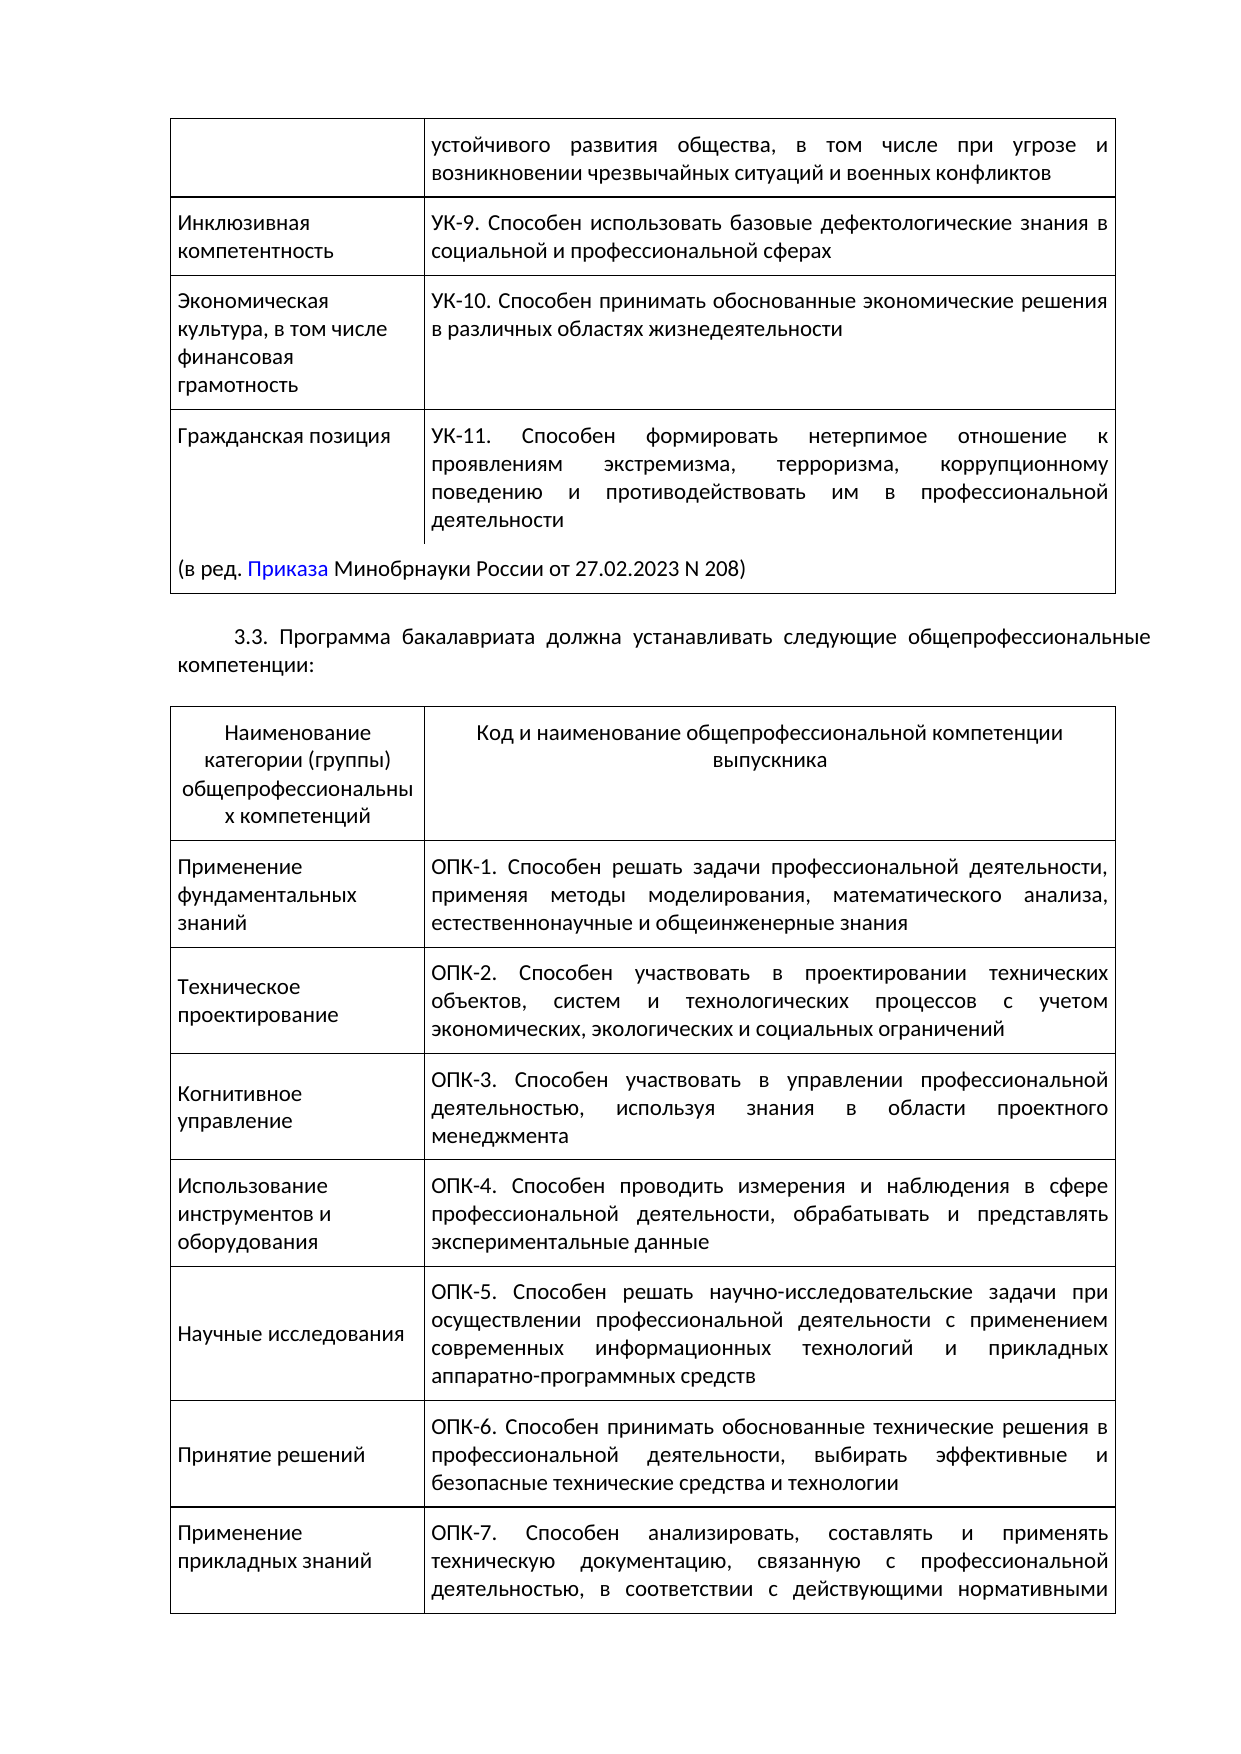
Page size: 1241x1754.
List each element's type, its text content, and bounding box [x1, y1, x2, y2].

table_cell Экономическая культура, в том числе финансовая грамотность [171, 276, 424, 409]
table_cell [171, 119, 424, 196]
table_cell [171, 1508, 424, 1613]
table_cell Инклюзивная компетентность [171, 198, 424, 275]
table_cell (в ред. Приказа Минобрнауки России от 27.02.2023 N 208) [171, 544, 1115, 593]
table_cell Когнитивное управление [171, 1054, 424, 1159]
table_cell ОПК-1. Способен решать задачи профессиональной деятельности, применяя методы моделирования, математического анализа, естественнонаучные и общеинженерные знания [425, 841, 1115, 947]
table_cell УК-9. Способен использовать базовые дефектологические знания в социальной и профессиональной сферах [425, 198, 1115, 275]
table_cell ОПК-3. Способен участвовать в управлении профессиональной деятельностью, используя знания в области проектного менеджмента [425, 1054, 1115, 1159]
table_cell ОПК-6. Способен принимать обоснованные технические решения в профессиональной деятельности, выбирать эффективные и безопасные технические средства и технологии [425, 1401, 1115, 1506]
table_cell УК-11. Способен формировать нетерпимое отношение к проявлениям экстремизма, терроризма, коррупционному поведению и противодействовать им в профессиональной деятельности [425, 410, 1115, 543]
table_cell Гражданская позиция [171, 410, 424, 543]
table_cell Техническое проектирование [171, 948, 424, 1053]
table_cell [425, 119, 1115, 196]
table_cell Принятие решений [171, 1401, 424, 1506]
table_cell ОПК-4. Способен проводить измерения и наблюдения в сфере профессиональной деятельности, обрабатывать и представлять экспериментальные данные [425, 1160, 1115, 1266]
table_header Код и наименование общепрофессиональной компетенции выпускника [425, 707, 1115, 840]
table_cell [425, 1508, 1115, 1613]
text 3.3. Программа бакалавриата должна устанавливать следующие общепрофессиональные компетенции: [177, 622, 1152, 678]
table_cell Научные исследования [171, 1267, 424, 1400]
table_cell ОПК-2. Способен участвовать в проектировании технических объектов, систем и технологических процессов с учетом экономических, экологических и социальных ограничений [425, 948, 1115, 1053]
table_cell ОПК-5. Способен решать научно-исследовательские задачи при осуществлении профессиональной деятельности с применением современных информационных технологий и прикладных аппаратно-программных средств [425, 1267, 1115, 1400]
table_cell УК-10. Способен принимать обоснованные экономические решения в различных областях жизнедеятельности [425, 276, 1115, 409]
table_cell Применение фундаментальных знаний [171, 841, 424, 947]
table_cell Использование инструментов и оборудования [171, 1160, 424, 1266]
table_header Наименование категории (группы) общепрофессиональных компетенций [171, 707, 424, 840]
